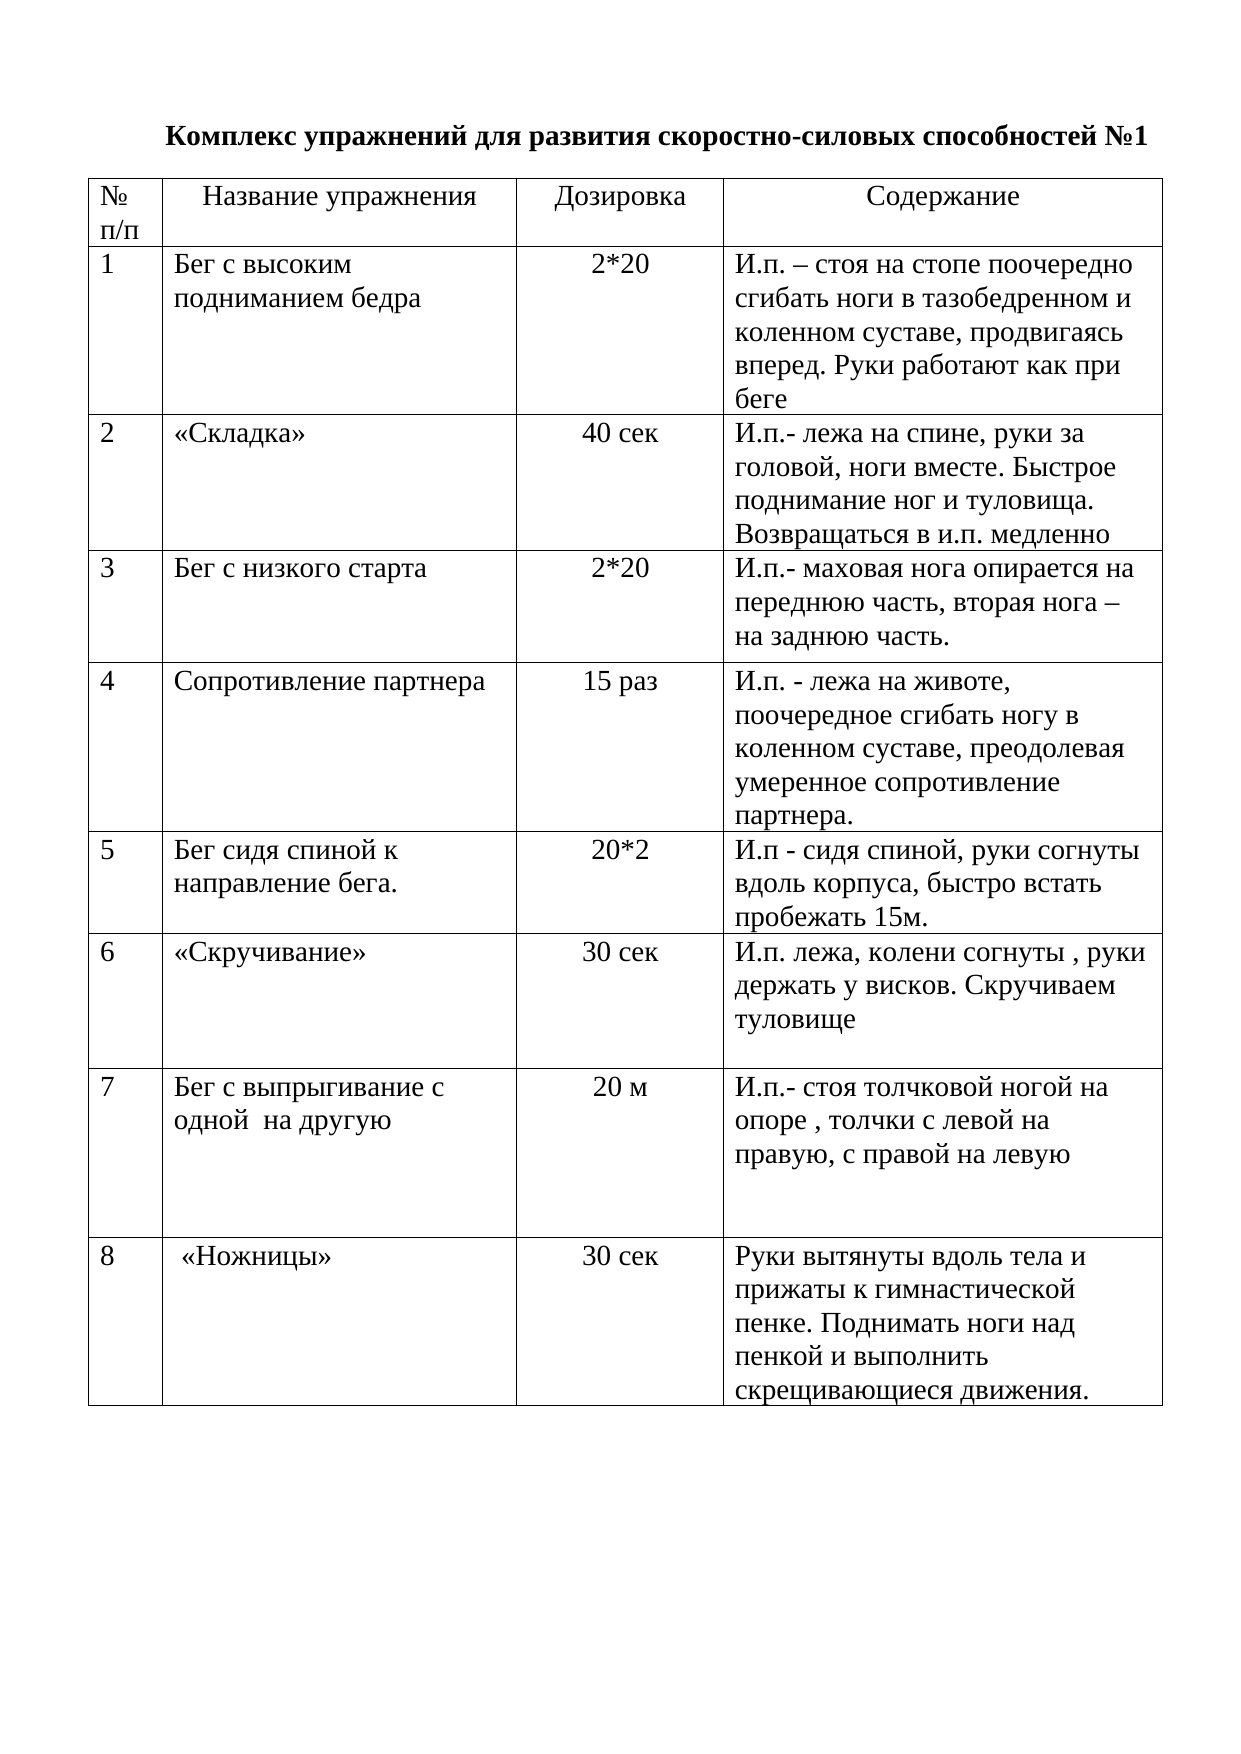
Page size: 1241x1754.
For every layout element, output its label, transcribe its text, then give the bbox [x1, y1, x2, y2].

table_cell И.п. – стоя на стопе поочередно сгибать ноги в тазобедренном и коленном суставе, продвигаясь вперед. Руки работают как при беге [724, 247, 1162, 414]
table_cell 2*20 [517, 247, 723, 414]
table_cell И.п.- маховая нога опирается на переднюю часть, вторая нога – на заднюю часть. [724, 551, 1162, 662]
table_cell 8 [89, 1238, 162, 1405]
table_cell 7 [89, 1069, 162, 1237]
table_cell 2*20 [517, 551, 723, 662]
table_cell 20 м [517, 1069, 723, 1237]
table_cell 1 [89, 247, 162, 414]
table_cell И.п.- лежа на спине, руки за головой, ноги вместе. Быстрое поднимание ног и туловища. Возвращаться в и.п. медленно [724, 415, 1162, 549]
table_cell Бег с выпрыгивание с одной на другую [163, 1069, 516, 1237]
table_cell 30 сек [517, 934, 723, 1068]
table_cell 15 раз [517, 663, 723, 831]
table_cell И.п. лежа, колени согнуты , руки держать у висков. Скручиваем туловище [724, 934, 1162, 1068]
table_header № п/п [89, 179, 162, 246]
table_cell «Ножницы» [163, 1238, 516, 1405]
table_cell Руки вытянуты вдоль тела и прижаты к гимнастической пенке. Поднимать ноги над пенкой и выполнить скрещивающиеся движения. [724, 1238, 1162, 1405]
table_cell 3 [89, 551, 162, 662]
table_cell «Складка» [163, 415, 516, 549]
table_header Содержание [724, 179, 1162, 246]
table_cell «Скручивание» [163, 934, 516, 1068]
table_cell Бег с низкого старта [163, 551, 516, 662]
table_header Дозировка [517, 179, 723, 246]
table_cell 2 [89, 415, 162, 549]
table_cell 20*2 [517, 832, 723, 933]
table_cell И.п - сидя спиной, руки согнуты вдоль корпуса, быстро встать пробежать 15м. [724, 832, 1162, 933]
table_header Название упражнения [163, 179, 516, 246]
text Комплекс упражнений для развития скоростно-силовых способностей №1 [162, 118, 1152, 152]
table_cell Сопротивление партнера [163, 663, 516, 831]
table_cell 40 сек [517, 415, 723, 549]
table_cell 4 [89, 663, 162, 831]
table_cell Бег сидя спиной к направление бега. [163, 832, 516, 933]
table_cell 30 сек [517, 1238, 723, 1405]
table_cell 5 [89, 832, 162, 933]
table_cell И.п. - лежа на животе, поочередное сгибать ногу в коленном суставе, преодолевая умеренное сопротивление партнера. [724, 663, 1162, 831]
table_cell И.п.- стоя толчковой ногой на опоре , толчки с левой на правую, с правой на левую [724, 1069, 1162, 1237]
table_cell 6 [89, 934, 162, 1068]
table_cell Бег с высоким подниманием бедра [163, 247, 516, 414]
